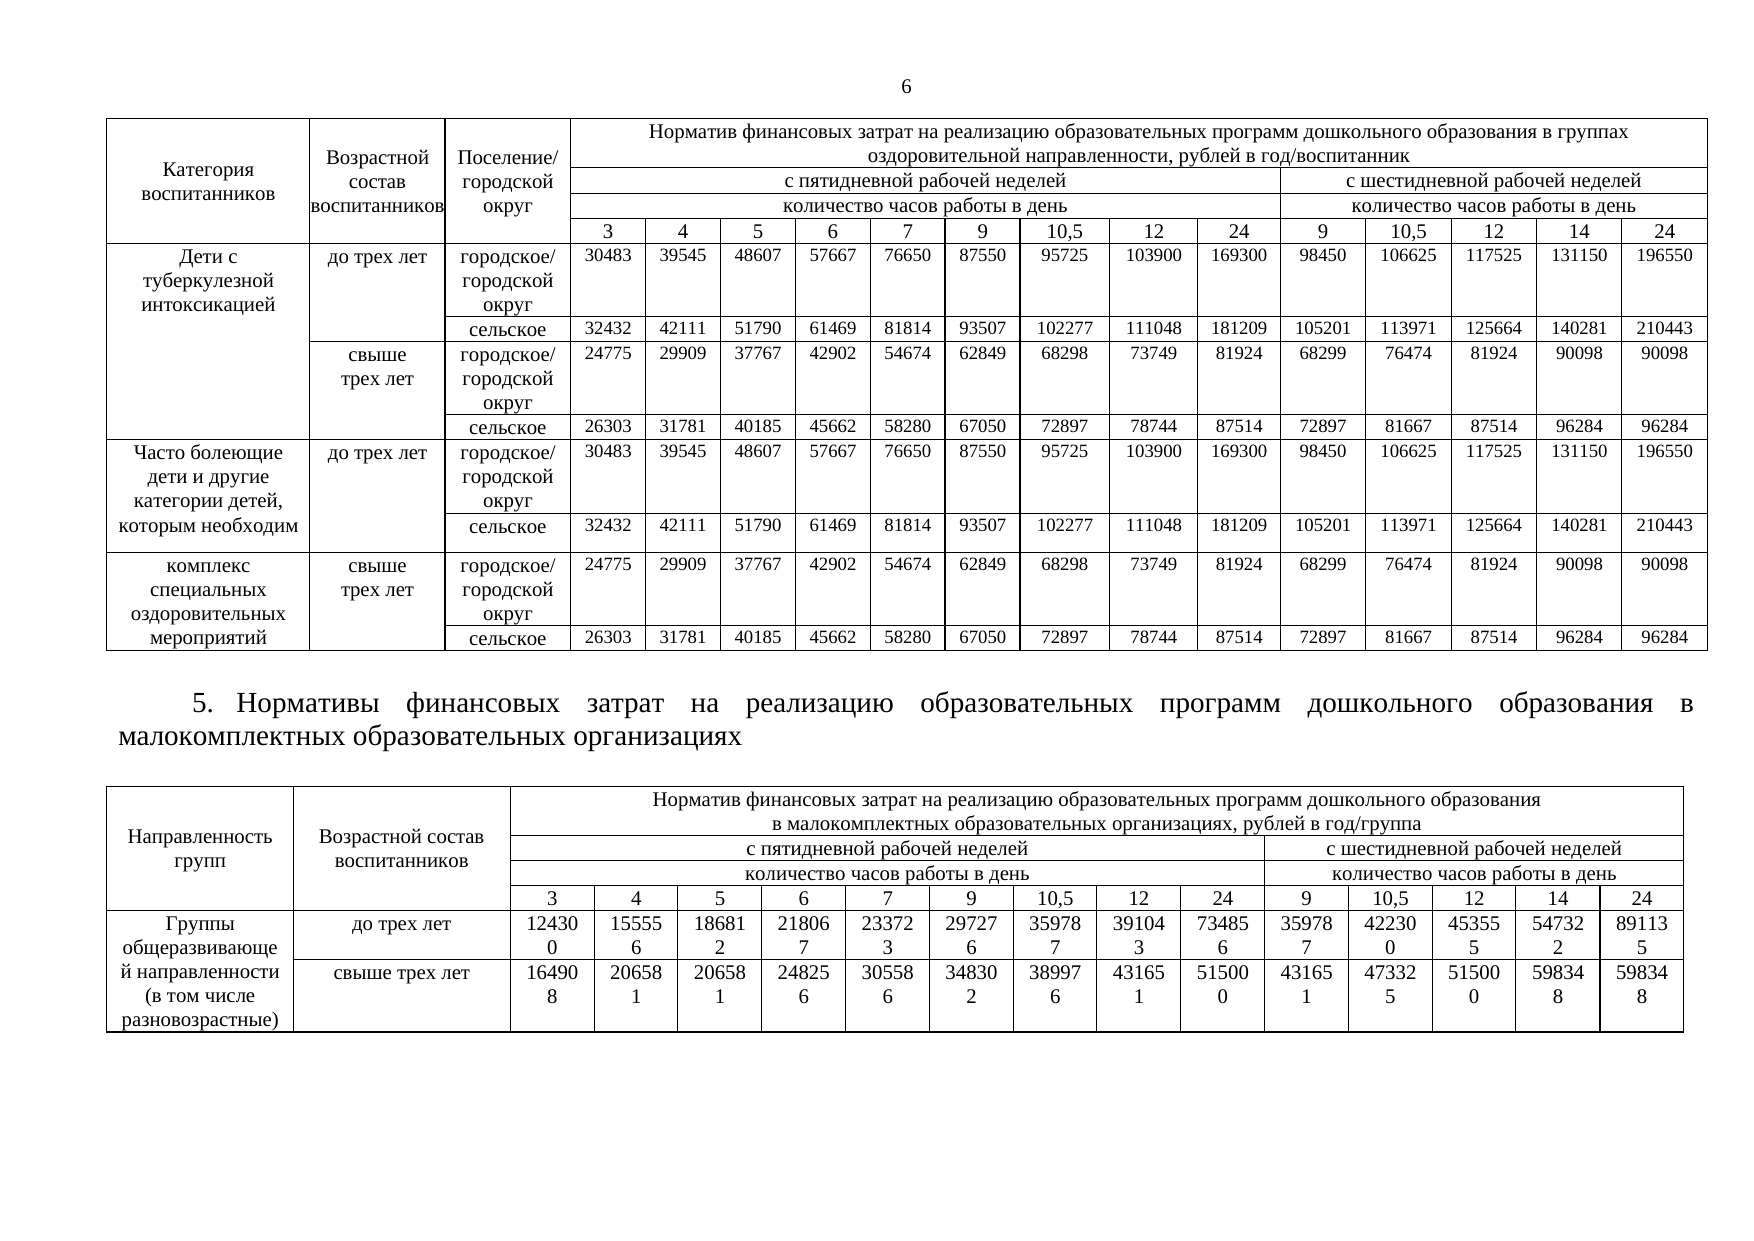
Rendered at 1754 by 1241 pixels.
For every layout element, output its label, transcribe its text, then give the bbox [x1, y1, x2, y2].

table_cell 10,5 [1014, 886, 1096, 910]
table_cell 81924 [1198, 342, 1280, 414]
table_cell 42111 [646, 514, 720, 552]
table_cell 164908 [511, 960, 594, 1031]
table_cell 39545 [646, 440, 720, 512]
table_cell 31781 [646, 626, 720, 650]
table_cell 93507 [946, 514, 1019, 552]
table_header Категория воспитанников [107, 119, 309, 243]
table_header Возрастной состав воспитанников [310, 119, 444, 243]
table_cell 891135 [1601, 911, 1683, 959]
table_cell 169300 [1198, 244, 1280, 316]
table_cell 24775 [571, 553, 645, 625]
table_cell 58280 [871, 415, 944, 439]
table_cell 186812 [678, 911, 761, 959]
table_cell 68298 [1021, 553, 1109, 625]
table_cell 37767 [721, 342, 795, 414]
table_cell 14 [1516, 886, 1599, 910]
table_cell до трех лет [310, 244, 444, 341]
table_cell 54674 [871, 553, 944, 625]
table_cell 12 [1452, 219, 1536, 243]
table_cell сельское [446, 317, 570, 341]
table_cell 30483 [571, 440, 645, 512]
table_cell 9 [930, 886, 1013, 910]
table_header Возрастной состав воспитанников [294, 787, 510, 910]
table_cell до трех лет [294, 911, 510, 959]
table_cell 734856 [1181, 911, 1264, 959]
table_cell 248256 [762, 960, 845, 1031]
table_cell 29909 [646, 553, 720, 625]
table_cell 102277 [1021, 317, 1109, 341]
table_cell 206581 [595, 960, 677, 1031]
table_cell 117525 [1452, 244, 1536, 316]
table_cell с шестидневной рабочей неделей [1281, 168, 1707, 192]
table_cell до трех лет [310, 440, 444, 552]
table_cell 24 [1198, 219, 1280, 243]
table_cell 54674 [871, 342, 944, 414]
table_cell 81814 [871, 514, 944, 552]
table_cell 5 [678, 886, 761, 910]
table_cell 305586 [846, 960, 929, 1031]
table_cell 31781 [646, 415, 720, 439]
table_cell 72897 [1281, 626, 1365, 650]
list Нормативы финансовых затрат на реализацию образовательных программ дошкольного образования в малокомплектных образовательных организациях [118, 685, 1695, 752]
table_cell свыше трех лет [294, 960, 510, 1031]
table_cell 51790 [721, 317, 795, 341]
table_cell 98450 [1281, 440, 1365, 512]
table_cell 453555 [1433, 911, 1515, 959]
table_cell 7 [871, 219, 944, 243]
table_header Норматив финансовых затрат на реализацию образовательных программ дошкольного образования в малокомплектных образовательных организациях, рублей в год/группа [511, 787, 1683, 835]
table_cell 598348 [1601, 960, 1683, 1031]
table_cell 26303 [571, 415, 645, 439]
table_cell 196550 [1622, 440, 1707, 512]
table_cell городское/ городской округ [446, 440, 570, 512]
table_cell 206581 [678, 960, 761, 1031]
table_cell 96284 [1622, 626, 1707, 650]
table_cell 125664 [1452, 514, 1536, 552]
table_cell 45662 [796, 626, 870, 650]
table_cell 95725 [1021, 440, 1109, 512]
table_cell 103900 [1110, 244, 1197, 316]
table_cell 32432 [571, 514, 645, 552]
table_cell Часто болеющие дети и другие категории детей, которым необходим [107, 440, 309, 552]
table_cell 24 [1601, 886, 1683, 910]
table_cell сельское [446, 514, 570, 552]
table_cell 39545 [646, 244, 720, 316]
table_cell 62849 [946, 553, 1019, 625]
table_cell 96284 [1537, 626, 1621, 650]
table_cell городское/ городской округ [446, 342, 570, 414]
table_cell 48607 [721, 244, 795, 316]
table_cell Группы общеразвивающей направленности (в том числе разновозрастные) [107, 911, 293, 1031]
table_cell 72897 [1281, 415, 1365, 439]
table_cell 113971 [1366, 317, 1451, 341]
table_cell 24775 [571, 342, 645, 414]
table_cell 57667 [796, 244, 870, 316]
table_cell 68299 [1281, 553, 1365, 625]
table_cell 547322 [1516, 911, 1599, 959]
table_cell 42902 [796, 342, 870, 414]
table_cell 24 [1181, 886, 1264, 910]
table_cell 125664 [1452, 317, 1536, 341]
table_cell 181209 [1198, 317, 1280, 341]
table_cell с пятидневной рабочей неделей [571, 168, 1280, 192]
table_cell 359787 [1265, 911, 1348, 959]
table_cell городское/ городской округ [446, 244, 570, 316]
table_cell 68298 [1021, 342, 1109, 414]
table_cell городское/ городской округ [446, 553, 570, 625]
table_cell 67050 [946, 415, 1019, 439]
table_cell 169300 [1198, 440, 1280, 512]
table_cell 37767 [721, 553, 795, 625]
table_cell 24 [1622, 219, 1707, 243]
table_cell 9 [1265, 886, 1348, 910]
table_header Поселение/ городской округ [446, 119, 570, 243]
table_cell 62849 [946, 342, 1019, 414]
table_cell 124300 [511, 911, 594, 959]
table_cell 5 [721, 219, 795, 243]
table_cell 105201 [1281, 317, 1365, 341]
table_cell 389976 [1014, 960, 1096, 1031]
table_cell 72897 [1021, 626, 1109, 650]
table_cell 117525 [1452, 440, 1536, 512]
table_cell 10,5 [1349, 886, 1432, 910]
table_cell количество часов работы в день [1265, 861, 1683, 885]
table_cell 51790 [721, 514, 795, 552]
table_cell 68299 [1281, 342, 1365, 414]
table_cell 105201 [1281, 514, 1365, 552]
table_cell сельское [446, 626, 570, 650]
table_cell 42111 [646, 317, 720, 341]
table_cell 111048 [1110, 317, 1197, 341]
table_cell 218067 [762, 911, 845, 959]
table_cell 90098 [1622, 342, 1707, 414]
table_cell 106625 [1366, 440, 1451, 512]
table_cell 431651 [1265, 960, 1348, 1031]
table_cell 4 [595, 886, 677, 910]
table_cell 78744 [1110, 415, 1197, 439]
table_cell 81924 [1452, 553, 1536, 625]
table_cell 131150 [1537, 440, 1621, 512]
table_cell с шестидневной рабочей неделей [1265, 836, 1683, 860]
table_cell 73749 [1110, 553, 1197, 625]
table_cell количество часов работы в день [1281, 194, 1707, 217]
table_cell 29909 [646, 342, 720, 414]
table_cell 10,5 [1366, 219, 1451, 243]
table_cell 515000 [1433, 960, 1515, 1031]
table_cell 422300 [1349, 911, 1432, 959]
table_cell 93507 [946, 317, 1019, 341]
table_header Норматив финансовых затрат на реализацию образовательных программ дошкольного образования в группах оздоровительной направленности, рублей в год/воспитанник [571, 119, 1707, 167]
table_cell 87514 [1198, 626, 1280, 650]
table_cell 78744 [1110, 626, 1197, 650]
table_cell сельское [446, 415, 570, 439]
table_cell 57667 [796, 440, 870, 512]
table_cell 48607 [721, 440, 795, 512]
table_cell 140281 [1537, 514, 1621, 552]
table_cell 14 [1537, 219, 1621, 243]
table_cell 598348 [1516, 960, 1599, 1031]
table_cell 181209 [1198, 514, 1280, 552]
table_cell 87550 [946, 244, 1019, 316]
table_cell 131150 [1537, 244, 1621, 316]
table_cell 348302 [930, 960, 1013, 1031]
table_cell 30483 [571, 244, 645, 316]
table_cell свыше трех лет [310, 342, 444, 439]
table_cell 76650 [871, 440, 944, 512]
table_cell 76474 [1366, 553, 1451, 625]
table_cell 61469 [796, 514, 870, 552]
table_cell 95725 [1021, 244, 1109, 316]
table_cell 6 [796, 219, 870, 243]
table_cell 40185 [721, 626, 795, 650]
table_cell 210443 [1622, 317, 1707, 341]
table_cell свыше трех лет [310, 553, 444, 650]
table_cell 6 [762, 886, 845, 910]
table_cell 42902 [796, 553, 870, 625]
table_cell 12 [1433, 886, 1515, 910]
table_cell 26303 [571, 626, 645, 650]
table_cell 431651 [1097, 960, 1180, 1031]
table_cell 111048 [1110, 514, 1197, 552]
table_cell 90098 [1537, 342, 1621, 414]
table_cell 32432 [571, 317, 645, 341]
table_cell 473325 [1349, 960, 1432, 1031]
table_cell 96284 [1622, 415, 1707, 439]
table_cell 12 [1097, 886, 1180, 910]
table_cell 98450 [1281, 244, 1365, 316]
table_cell 210443 [1622, 514, 1707, 552]
table_cell 81667 [1366, 626, 1451, 650]
table_cell количество часов работы в день [511, 861, 1264, 885]
table_cell 12 [1110, 219, 1197, 243]
table_cell 9 [1281, 219, 1365, 243]
table_cell 67050 [946, 626, 1019, 650]
table_cell 3 [511, 886, 594, 910]
table_cell с пятидневной рабочей неделей [511, 836, 1264, 860]
table_cell 113971 [1366, 514, 1451, 552]
table_cell 359787 [1014, 911, 1096, 959]
table_cell 196550 [1622, 244, 1707, 316]
table_cell 515000 [1181, 960, 1264, 1031]
table_cell 81814 [871, 317, 944, 341]
table_cell 87514 [1198, 415, 1280, 439]
table_cell 103900 [1110, 440, 1197, 512]
table_cell 61469 [796, 317, 870, 341]
table_cell 102277 [1021, 514, 1109, 552]
table_header Направленность групп [107, 787, 293, 910]
table_cell комплекс специальных оздоровительных мероприятий [107, 553, 309, 650]
table_cell 155556 [595, 911, 677, 959]
table_cell 76650 [871, 244, 944, 316]
table_cell 96284 [1537, 415, 1621, 439]
table_cell 87514 [1452, 415, 1536, 439]
table_cell 90098 [1622, 553, 1707, 625]
table_cell 233723 [846, 911, 929, 959]
table_cell 90098 [1537, 553, 1621, 625]
table_cell количество часов работы в день [571, 194, 1280, 217]
table_cell 3 [571, 219, 645, 243]
table_cell 87550 [946, 440, 1019, 512]
table_cell 81667 [1366, 415, 1451, 439]
table_cell 72897 [1021, 415, 1109, 439]
table_cell 10,5 [1021, 219, 1109, 243]
table_cell 87514 [1452, 626, 1536, 650]
table_cell 140281 [1537, 317, 1621, 341]
table_cell 9 [946, 219, 1019, 243]
table_cell 106625 [1366, 244, 1451, 316]
table_cell 58280 [871, 626, 944, 650]
table_cell 73749 [1110, 342, 1197, 414]
table_cell 45662 [796, 415, 870, 439]
table_cell 81924 [1198, 553, 1280, 625]
table_cell 81924 [1452, 342, 1536, 414]
table_cell 297276 [930, 911, 1013, 959]
table_cell 391043 [1097, 911, 1180, 959]
table_cell Дети с туберкулезной интоксикацией [107, 244, 309, 439]
table_cell 7 [846, 886, 929, 910]
table_cell 40185 [721, 415, 795, 439]
table_cell 4 [646, 219, 720, 243]
table_cell 76474 [1366, 342, 1451, 414]
